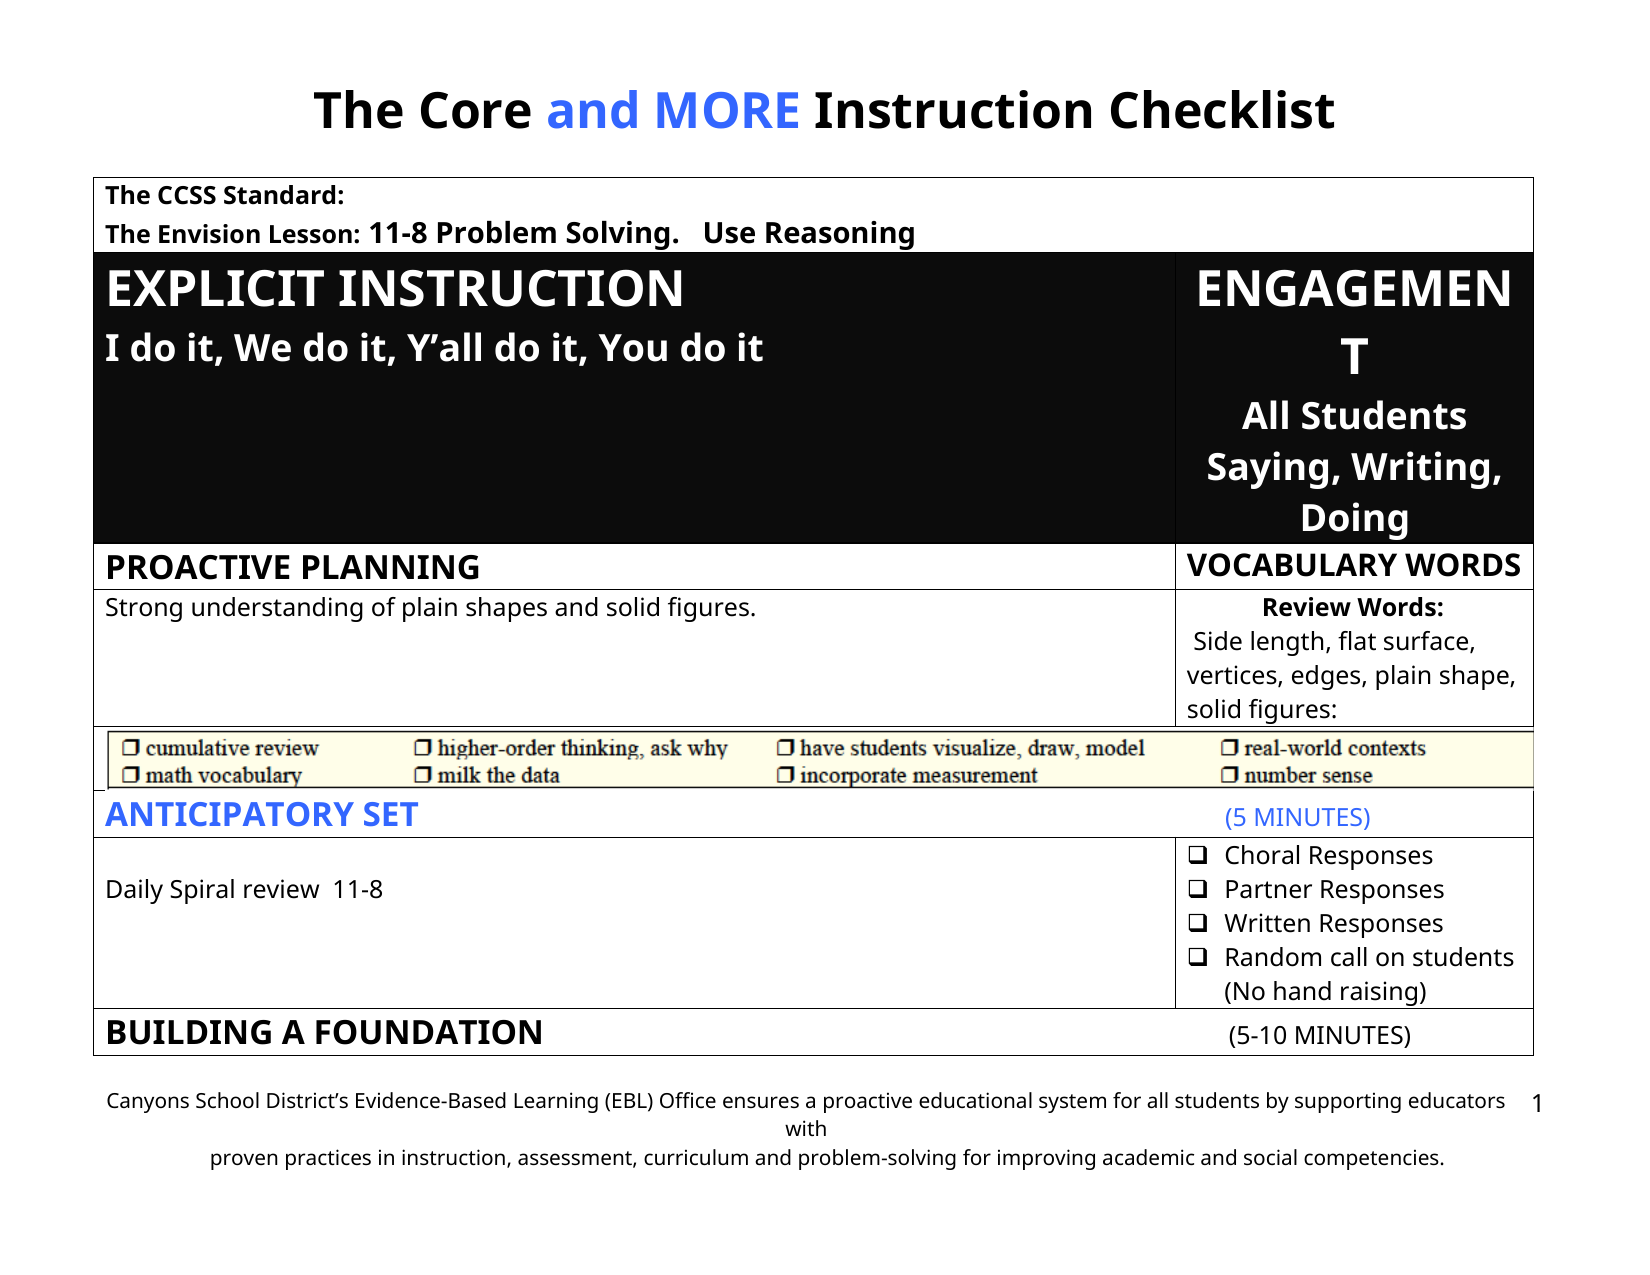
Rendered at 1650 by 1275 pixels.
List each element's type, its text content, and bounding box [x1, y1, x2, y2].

table_cell Review Words: Side length, flat surface, vertices, edges, plain shape, solid figures: [1176, 590, 1533, 726]
table_cell PROACTIVE PLANNING [94, 544, 1175, 589]
table_cell EXPLICIT INSTRUCTION I do it, We do it, Y’all do it, You do it [94, 253, 1175, 542]
table_cell Daily Spiral review 11-8 [94, 838, 1175, 1008]
table_cell ENGAGEMENT All Students Saying, Writing, Doing [1176, 253, 1533, 542]
table_header The CCSS Standard: The Envision Lesson: 11-8 Problem Solving. Use Reasoning [94, 178, 1533, 252]
table_cell BUILDING A FOUNDATION (5-10 MINUTES) [94, 1009, 1533, 1054]
table_cell Strong understanding of plain shapes and solid figures. [94, 590, 1175, 726]
table_cell VOCABULARY WORDS [1176, 544, 1533, 589]
table_cell [94, 727, 105, 790]
picture [105, 727, 1534, 791]
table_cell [1176, 838, 1533, 1008]
text The Core and MORE Instruction Checklist [105, 75, 1545, 143]
table_cell ANTICIPATORY SET (5 MINUTES) [94, 791, 1533, 837]
